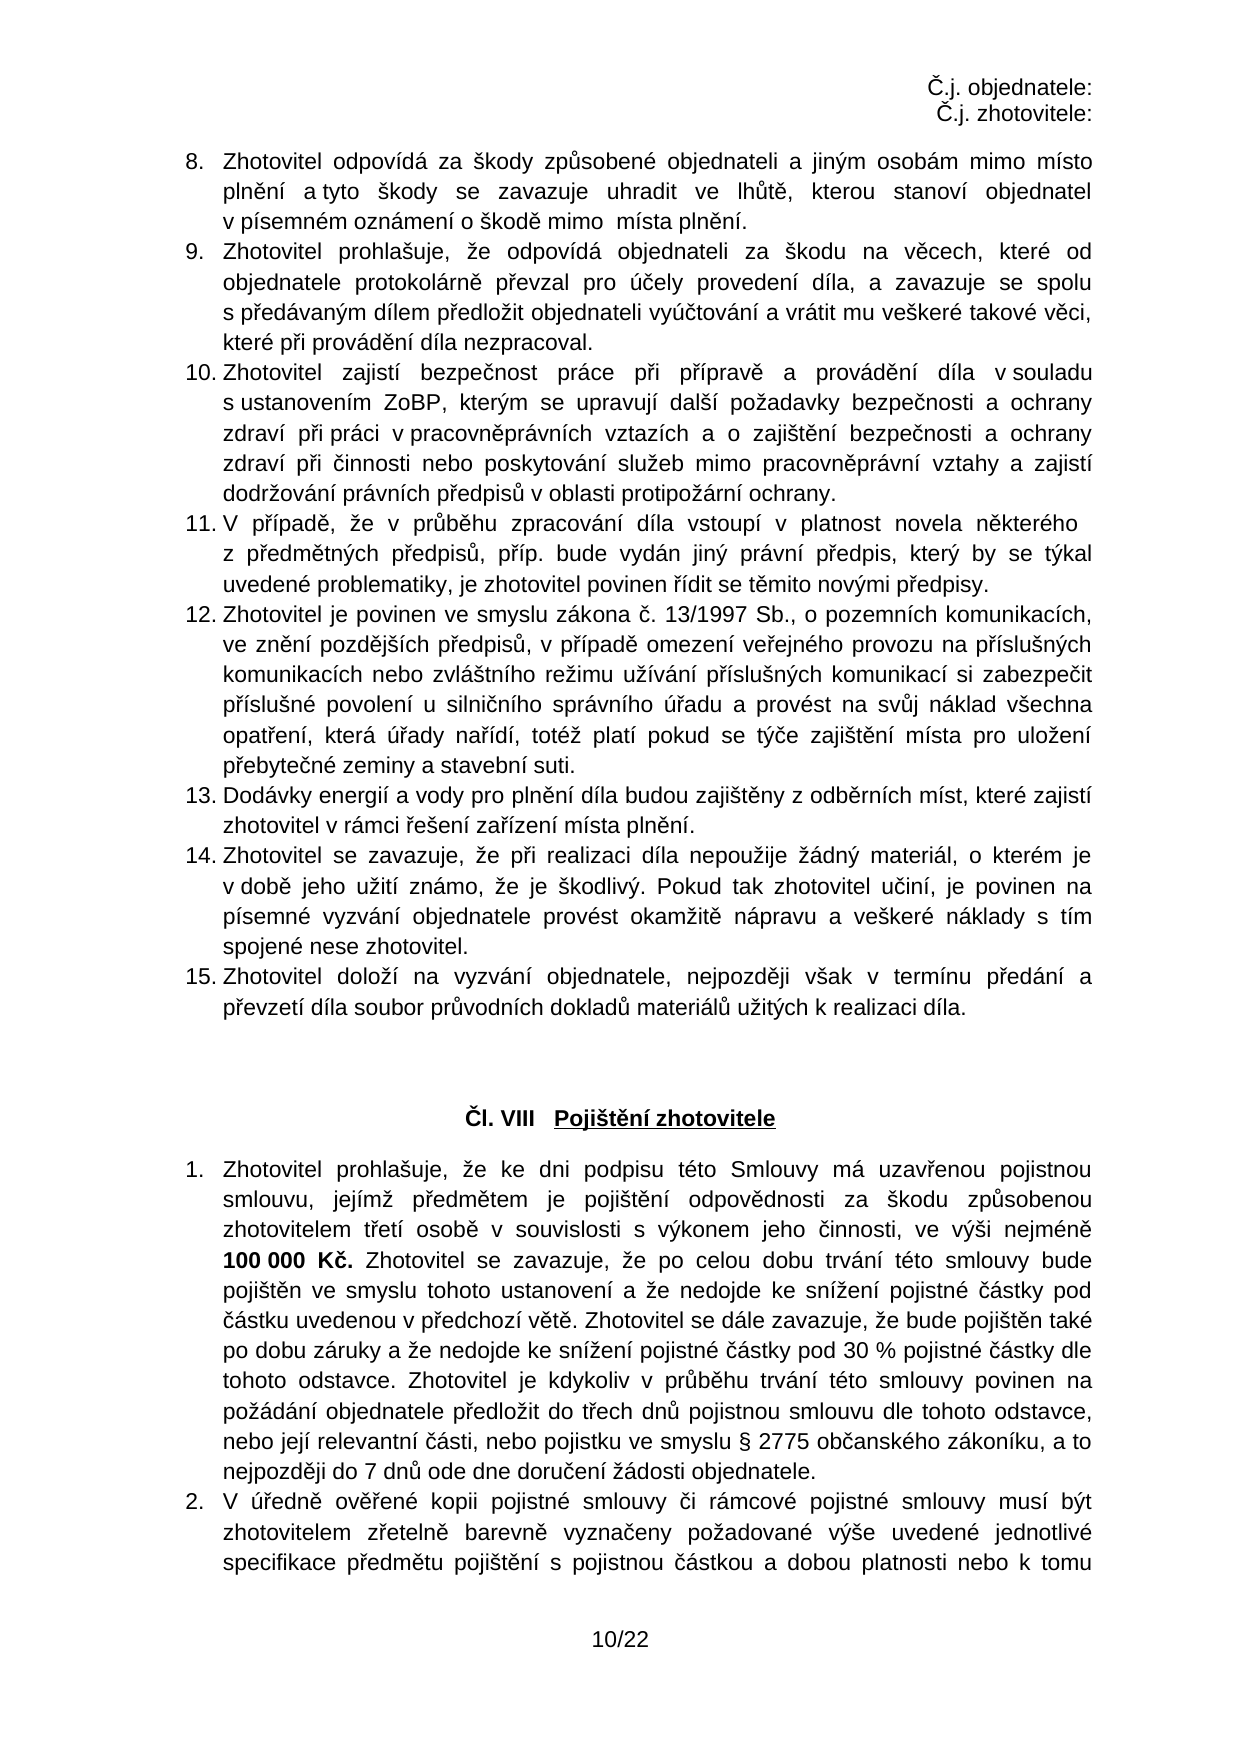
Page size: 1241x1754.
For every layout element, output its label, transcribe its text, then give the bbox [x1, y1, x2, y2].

list Dodávky energií a vody pro plnění díla budou zajištěny z odběrních míst, které zajistí zhotovitel v rámci řešení zařízení místa plnění. [185, 782, 1093, 838]
list Zhotovitel prohlašuje, že odpovídá objednateli za škodu na věcech, které od objednatele protokolárně převzal pro účely provedení díla, a zavazuje se spolu s předávaným dílem předložit objednateli vyúčtování a vrátit mu veškeré takové věci, které při provádění díla nezpracoval. [185, 238, 1093, 355]
text Čl. VIII Pojištění zhotovitele [148, 1105, 1093, 1131]
list Zhotovitel je povinen ve smyslu zákona č. 13/1997 Sb., o pozemních komunikacích, ve znění pozdějších předpisů, v případě omezení veřejného provozu na příslušných komunikacích nebo zvláštního režimu užívání příslušných komunikací si zabezpečit příslušné povolení u silničního správního úřadu a provést na svůj náklad všechna opatření, která úřady nařídí, totéž platí pokud se týče zajištění místa pro uložení přebytečné zeminy a stavební suti. [185, 601, 1093, 778]
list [185, 1488, 1093, 1575]
list Zhotovitel odpovídá za škody způsobené objednateli a jiným osobám mimo místo plnění a tyto škody se zavazuje uhradit ve lhůtě, kterou stanoví objednatel v písemném oznámení o škodě mimo místa plnění. [185, 148, 1093, 234]
list V případě, že v průběhu zpracování díla vstoupí v platnost novela některého z předmětných předpisů, příp. bude vydán jiný právní předpis, který by se týkal uvedené problematiky, je zhotovitel povinen řídit se těmito novými předpisy. [185, 510, 1093, 597]
list Zhotovitel doloží na vyzvání objednatele, nejpozději však v termínu předání a převzetí díla soubor průvodních dokladů materiálů užitých k realizaci díla. [185, 963, 1093, 1020]
list Zhotovitel se zavazuje, že při realizaci díla nepoužije žádný materiál, o kterém je v době jeho užití známo, že je škodlivý. Pokud tak zhotovitel učiní, je povinen na písemné vyzvání objednatele provést okamžitě nápravu a veškeré náklady s tím spojené nese zhotovitel. [185, 842, 1093, 959]
list Zhotovitel zajistí bezpečnost práce při přípravě a provádění díla v souladu s ustanovením ZoBP, kterým se upravují další požadavky bezpečnosti a ochrany zdraví při práci v pracovněprávních vztazích a o zajištění bezpečnosti a ochrany zdraví při činnosti nebo poskytování služeb mimo pracovněprávní vztahy a zajistí dodržování právních předpisů v oblasti protipožární ochrany. [185, 359, 1093, 506]
list Zhotovitel prohlašuje, že ke dni podpisu této Smlouvy má uzavřenou pojistnou smlouvu, jejímž předmětem je pojištění odpovědnosti za škodu způsobenou zhotovitelem třetí osobě v souvislosti s výkonem jeho činnosti, ve výši nejméně 100 000 Kč. Zhotovitel se zavazuje, že po celou dobu trvání této smlouvy bude pojištěn ve smyslu tohoto ustanovení a že nedojde ke snížení pojistné částky pod částku uvedenou v předchozí větě. Zhotovitel se dále zavazuje, že bude pojištěn také po dobu záruky a že nedojde ke snížení pojistné částky pod 30 % pojistné částky dle tohoto odstavce. Zhotovitel je kdykoliv v průběhu trvání této smlouvy povinen na požádání objednatele předložit do třech dnů pojistnou smlouvu dle tohoto odstavce, nebo její relevantní části, nebo pojistku ve smyslu § 2775 občanského zákoníku, a to nejpozději do 7 dnů ode dne doručení žádosti objednatele. [185, 1156, 1093, 1484]
